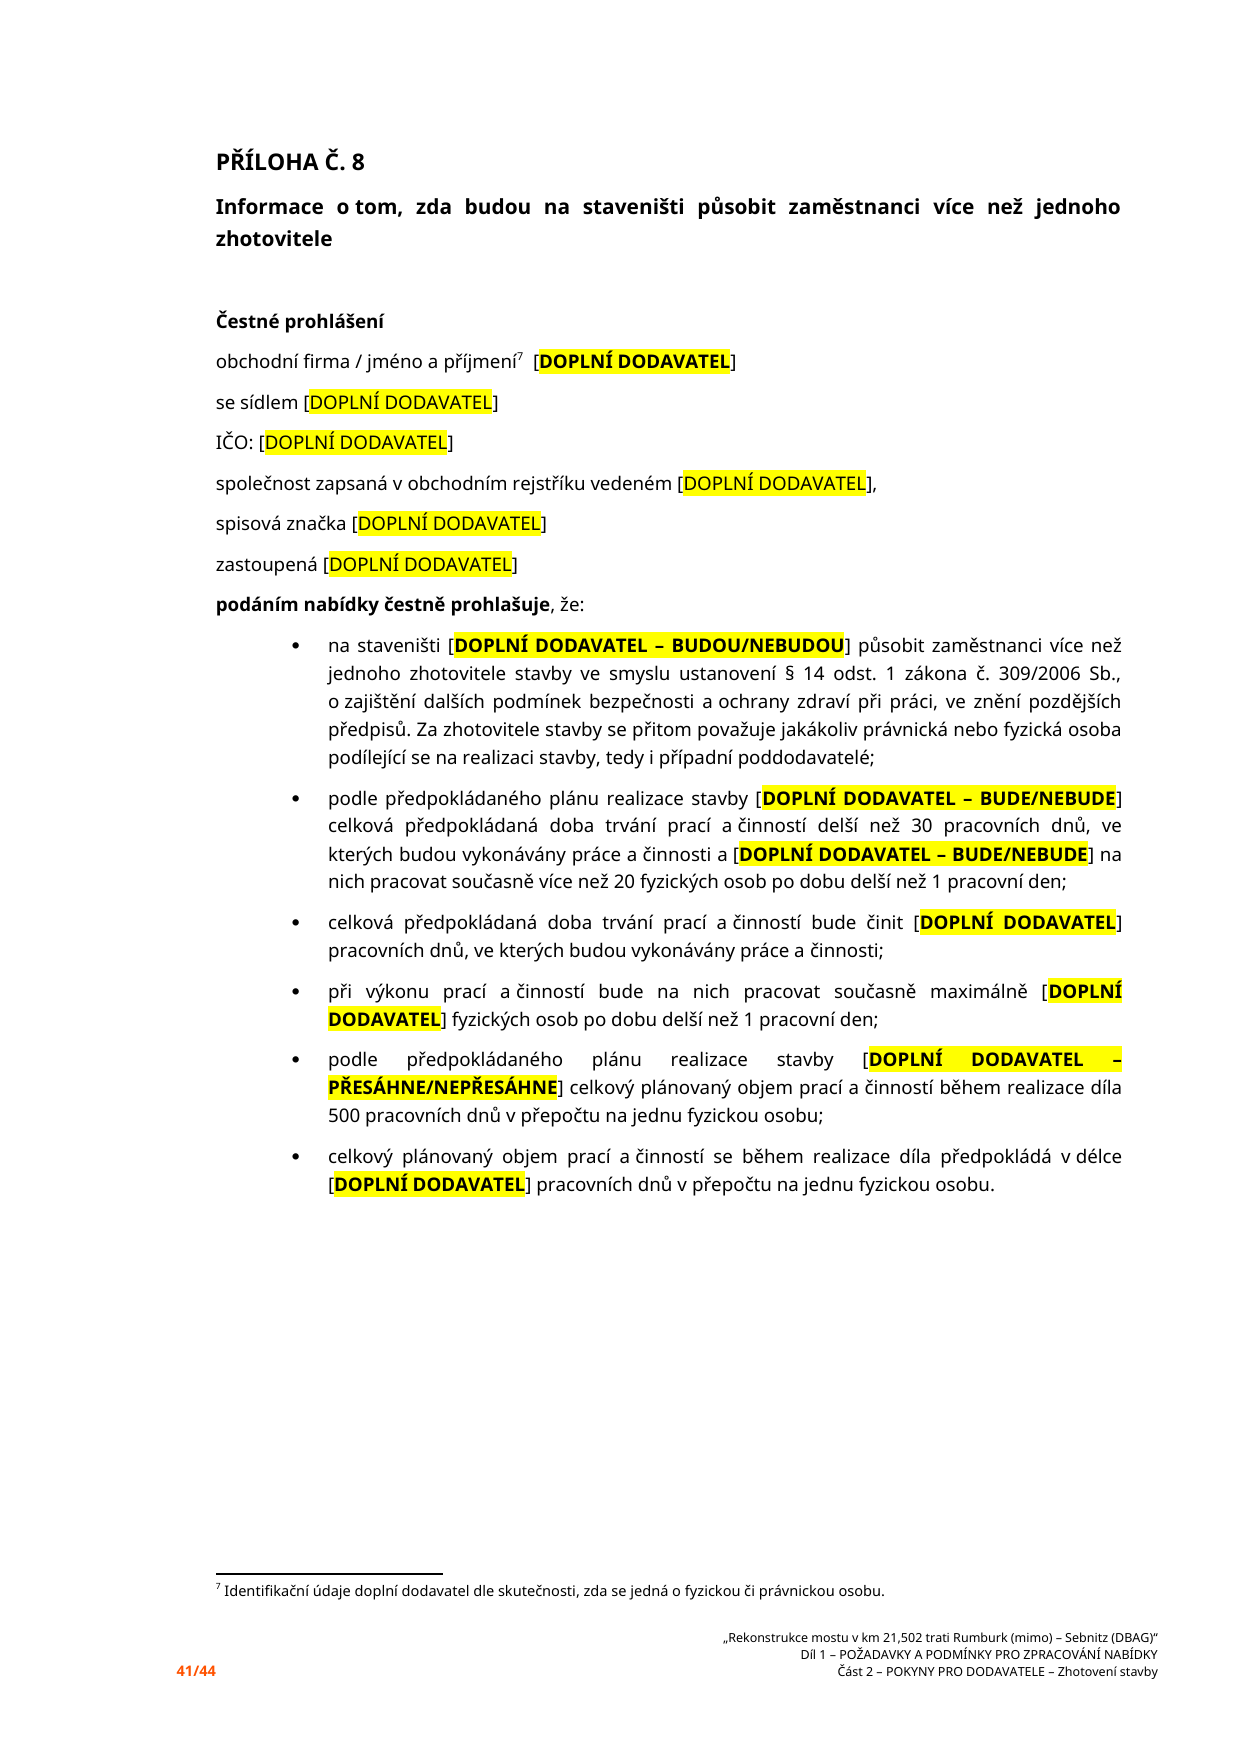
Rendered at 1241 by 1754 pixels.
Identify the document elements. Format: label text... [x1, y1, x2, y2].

text se sídlem [DOPLNÍ DODAVATEL] [492, 389, 1122, 414]
text společnost zapsaná v obchodním rejstříku vedeném [DOPLNÍ DODAVATEL], [216, 470, 683, 496]
text zastoupená [DOPLNÍ DODAVATEL] [512, 551, 1122, 577]
text IČO: [DOPLNÍ DODAVATEL] [216, 429, 1122, 455]
text Čestné prohlášení [216, 308, 1122, 333]
text podle předpokládaného plánu realizace stavby [DOPLNÍ DODAVATEL – PŘESÁHNE/NEPŘESÁHNE] celkový plánovaný objem prací a činností během realizace díla 500 pracovních dnů v přepočtu na jednu fyzickou osobu; [292, 1046, 1122, 1128]
text obchodní firma / jméno a příjmení [DOPLNÍ DODAVATEL] [216, 348, 1122, 374]
text podle předpokládaného plánu realizace stavby [DOPLNÍ DODAVATEL – BUDE/NEBUDE] celková předpokládaná doba trvání prací a činností delší než 30 pracovních dnů, ve kterých budou vykonávány práce a činnosti a [DOPLNÍ DODAVATEL – BUDE/NEBUDE] na nich pracovat současně více než 20 fyzických osob po dobu delší než 1 pracovní den; [292, 785, 1122, 894]
text spisová značka [DOPLNÍ DODAVATEL] [216, 511, 358, 536]
text se sídlem [DOPLNÍ DODAVATEL] [216, 389, 309, 414]
text společnost zapsaná v obchodním rejstříku vedeném [DOPLNÍ DODAVATEL], [866, 470, 1122, 496]
text celková předpokládaná doba trvání prací a činností bude činit [DOPLNÍ DODAVATEL] pracovních dnů, ve kterých budou vykonávány práce a činnosti; [292, 909, 1122, 963]
text celkový plánovaný objem prací a činností se během realizace díla předpokládá v délce [DOPLNÍ DODAVATEL] pracovních dnů v přepočtu na jednu fyzickou osobu. [292, 1143, 1122, 1197]
text Informace o tom, zda budou na staveništi působit zaměstnanci více než jednoho zhotovitele [216, 192, 1122, 252]
text Příloha č. 8 [216, 146, 1122, 177]
text spisová značka [DOPLNÍ DODAVATEL] [541, 511, 1122, 536]
text na staveništi [DOPLNÍ DODAVATEL – BUDOU/NEBUDOU] působit zaměstnanci více než jednoho zhotovitele stavby ve smyslu ustanovení § 14 odst. 1 zákona č. 309/2006 Sb., o zajištění dalších podmínek bezpečnosti a ochrany zdraví při práci, ve znění pozdějších předpisů. Za zhotovitele stavby se přitom považuje jakákoliv právnická nebo fyzická osoba podílející se na realizaci stavby, tedy i případní poddodavatelé; [292, 632, 1122, 770]
text zastoupená [DOPLNÍ DODAVATEL] [216, 551, 329, 577]
text podáním nabídky čestně prohlašuje, že: [216, 592, 1122, 617]
text při výkonu prací a činností bude na nich pracovat současně maximálně [DOPLNÍ DODAVATEL] fyzických osob po dobu delší než 1 pracovní den; [292, 978, 1122, 1031]
